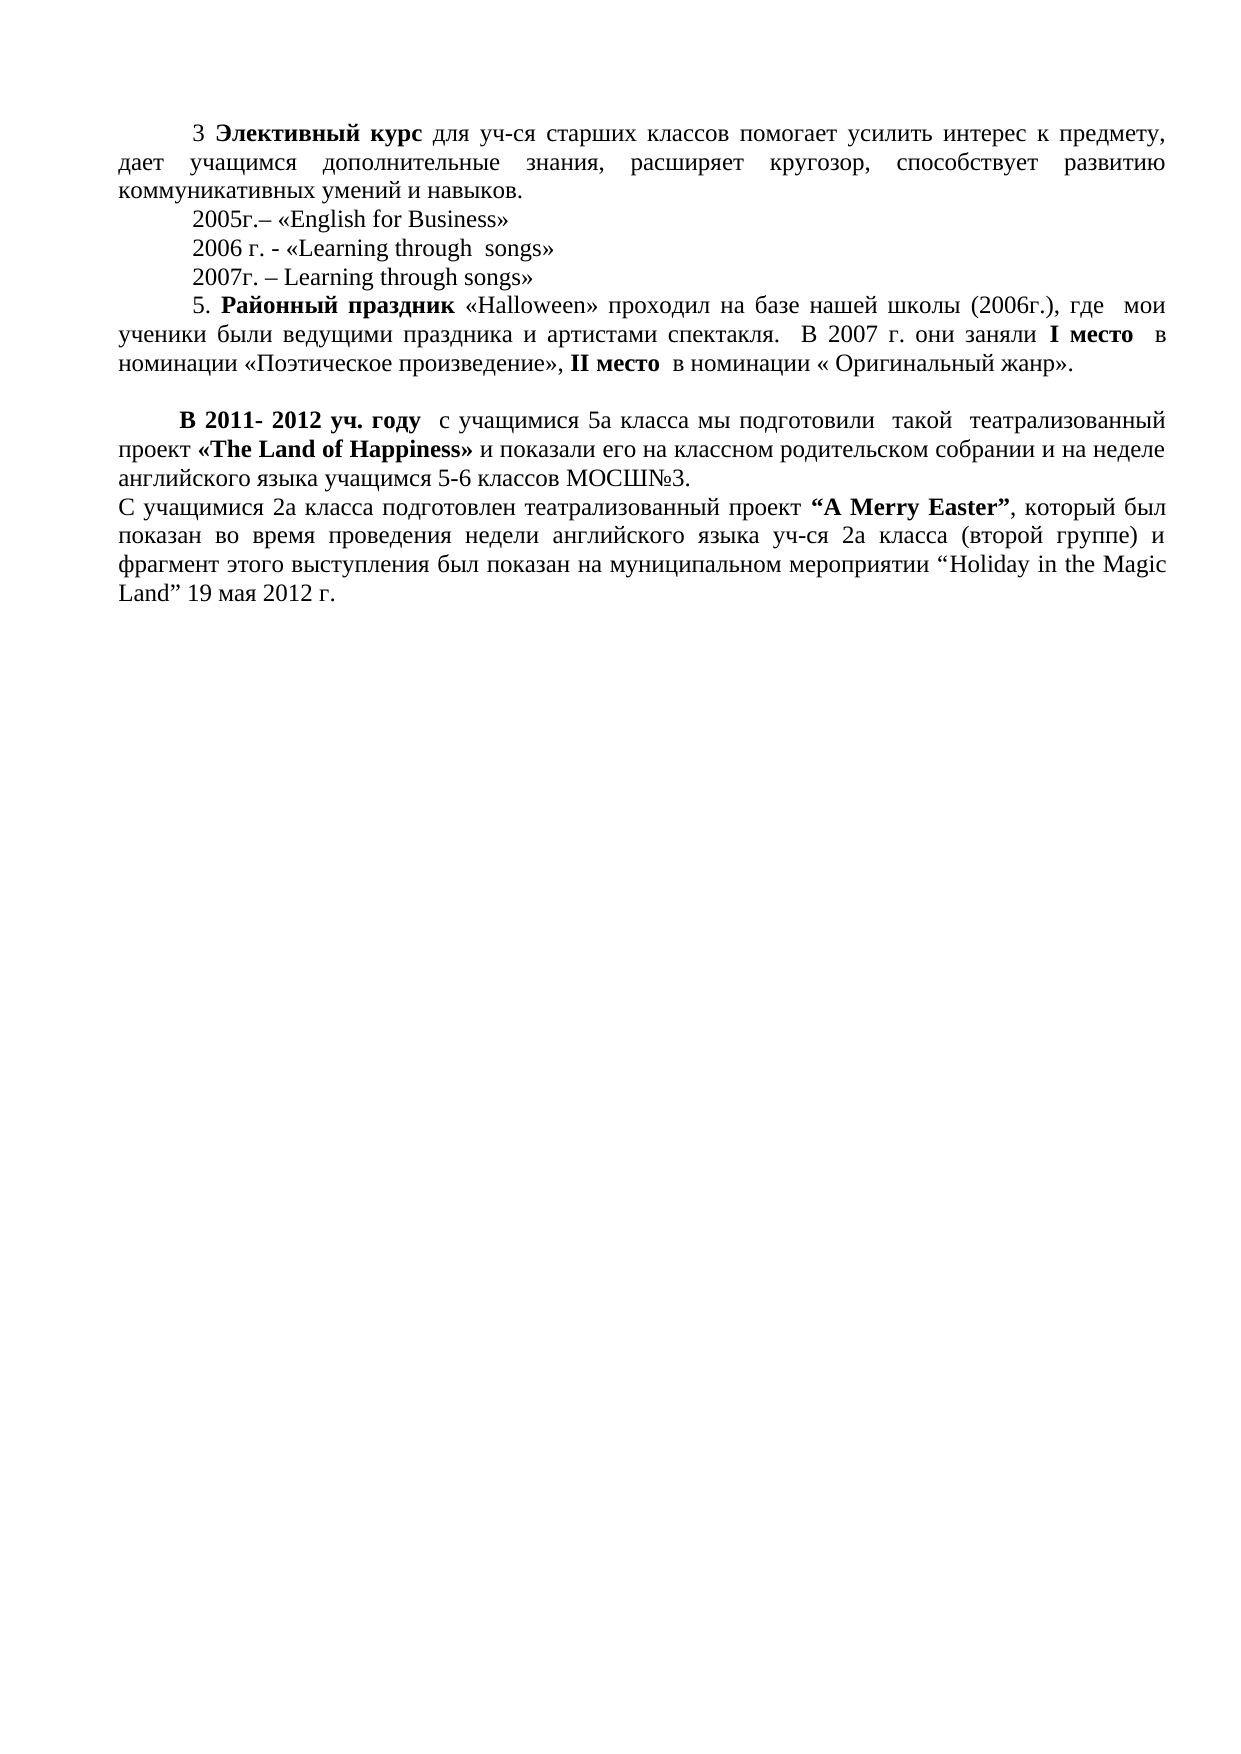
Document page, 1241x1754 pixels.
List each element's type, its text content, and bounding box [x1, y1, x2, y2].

text . - «Learning through songs» [118, 233, 1167, 262]
text 5. Районный праздник «Halloween» проходил на базе нашей школы (2006г.), где мои ученики были ведущими праздника и артистами спектакля. В . они заняли I место в номинации «Поэтическое произведение», II место в номинации « Оригинальный жанр». [118, 291, 1167, 377]
text 2005г.– «English for Business» [118, 204, 1167, 233]
text 3 Элективный курс для уч-ся старших классов помогает усилить интерес к предмету, дает учащимся дополнительные знания, расширяет кругозор, способствует развитию коммуникативных умений и навыков. [118, 118, 1167, 204]
text 2007г. – Learning through songs» [118, 262, 1167, 291]
text С учащимися 2а класса подготовлен театрализованный проект “A Merry Easter”, который был показан во время проведения недели английского языка уч-ся 2а класса (второй группе) и фрагмент этого выступления был показан на муниципальном мероприятии “Holiday in the Magic Land” 19 мая 2012 г. [118, 492, 1167, 607]
text В 2011- 2012 уч. году с учащимися 5а класса мы подготовили такой театрализованный проект «The Land of Happiness» и показали его на классном родительском собрании и на неделе английского языка учащимся 5-6 классов МОСШ№3. [118, 406, 1167, 492]
